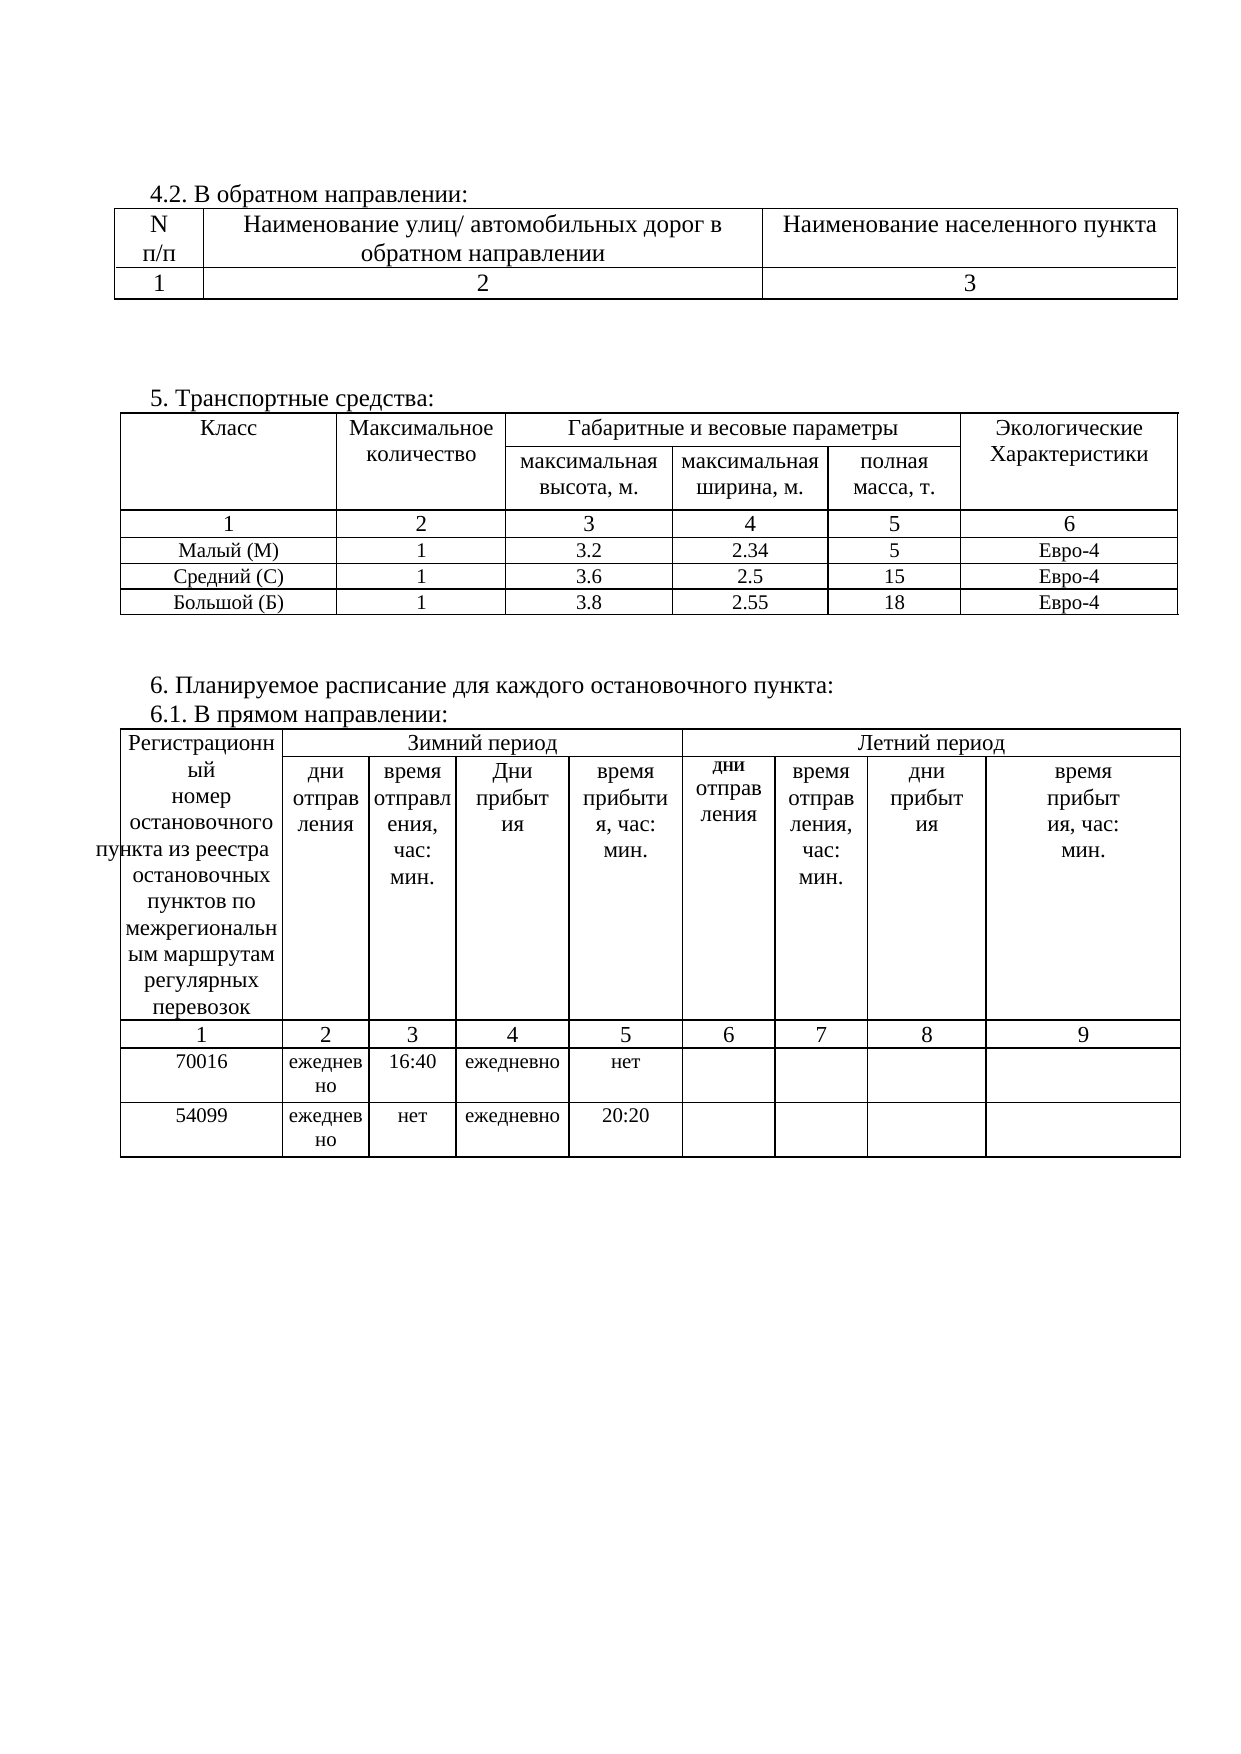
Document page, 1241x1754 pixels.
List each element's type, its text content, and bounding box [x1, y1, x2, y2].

table_cell максимальная ширина, м. [673, 447, 827, 509]
table_cell 5 [829, 511, 960, 537]
table_cell 2.55 [673, 590, 827, 614]
table_cell 1 [121, 1021, 282, 1047]
table_cell 4 [457, 1021, 568, 1047]
table_cell нет [370, 1103, 455, 1156]
table_header Наименование улиц/ автомобильных дорог в обратном направлении [204, 209, 762, 267]
table_cell Евро-4 [961, 590, 1177, 614]
table_cell 4 [673, 511, 827, 537]
table_cell 1 [115, 268, 203, 298]
table_cell 54099 [121, 1103, 282, 1156]
table_cell 9 [987, 1021, 1180, 1047]
table_cell [987, 1103, 1180, 1156]
table_cell 2.5 [673, 564, 827, 588]
table_cell дни прибыт ия [868, 757, 985, 1019]
table_cell нет [570, 1049, 682, 1102]
table_cell дни отправ ления [283, 757, 368, 1019]
table_cell 1 [337, 564, 505, 588]
table_cell [868, 1049, 985, 1102]
table_cell 5 [570, 1021, 682, 1047]
table_header Летний период [683, 730, 1180, 756]
table_cell Большой (Б) [121, 590, 336, 614]
table_cell [776, 1103, 867, 1156]
table_header Зимний период [283, 730, 682, 756]
table_cell Евро-4 [961, 564, 1177, 588]
table_cell 1 [337, 538, 505, 562]
table_cell 3.8 [506, 590, 672, 614]
table_cell 70016 [121, 1049, 282, 1102]
table_cell время отправ ления, час: мин. [776, 757, 867, 1019]
table_cell 5 [829, 538, 960, 562]
table_cell 1 [337, 590, 505, 614]
table_cell максимальная высота, м. [506, 447, 672, 509]
table_cell Малый (М) [121, 538, 336, 562]
table_cell 3 [370, 1021, 455, 1047]
table_cell [683, 1049, 774, 1102]
table_cell 3 [506, 511, 672, 537]
table_cell время отправл ения, час: мин. [370, 757, 455, 1019]
text 6.1. В прямом направлении: [150, 699, 1090, 728]
table_cell Евро-4 [961, 538, 1177, 562]
table_cell 7 [776, 1021, 867, 1047]
table_cell 2 [337, 511, 505, 537]
table_header Класс [121, 414, 336, 509]
table_header Регистрационный номер остановочного пункта из реестра остановочных пунктов по межрегиональным маршрутам регулярных перевозок [121, 730, 282, 1019]
table_cell [683, 1103, 774, 1156]
table_cell 3.6 [506, 564, 672, 588]
table_header Максимальное количество [337, 414, 505, 509]
table_header N п/п [115, 209, 203, 267]
table_cell 3.2 [506, 538, 672, 562]
table_cell [868, 1103, 985, 1156]
table_cell Дни прибыт ия [457, 757, 568, 1019]
table_header Габаритные и весовые параметры [506, 414, 960, 446]
table_cell 8 [868, 1021, 985, 1047]
table_cell 6 [683, 1021, 774, 1047]
table_cell ежедневно [283, 1103, 368, 1156]
table_cell 18 [829, 590, 960, 614]
table_cell ежедневно [457, 1049, 568, 1102]
table_cell 2 [204, 268, 762, 298]
table_cell 16:40 [370, 1049, 455, 1102]
table_header Экологические Характеристики [961, 414, 1177, 509]
table_cell время прибыт ия, час: мин. [987, 757, 1180, 1019]
table_cell Средний (С) [121, 564, 336, 588]
table_cell [776, 1049, 867, 1102]
table_cell 15 [829, 564, 960, 588]
table_cell 2 [283, 1021, 368, 1047]
table_cell 6 [961, 511, 1177, 537]
text 4.2. В обратном направлении: [150, 179, 1090, 207]
table_cell время прибыти я, час: мин. [570, 757, 682, 1019]
table_cell ежедневно [457, 1103, 568, 1156]
table_cell 1 [121, 511, 336, 537]
table_cell 3 [763, 267, 1177, 298]
table_cell [987, 1049, 1180, 1102]
table_cell ДНИ отправ ления [683, 757, 774, 1019]
table_cell ежедневно [283, 1049, 368, 1102]
table_cell 2.34 [673, 538, 827, 562]
text 5. Транспортные средства: [150, 383, 1090, 412]
table_cell полная масса, т. [829, 447, 960, 509]
table_cell 20:20 [570, 1103, 682, 1156]
text 6. Планируемое расписание для каждого остановочного пункта: [150, 670, 1090, 699]
table_header Наименование населенного пункта [763, 209, 1177, 267]
